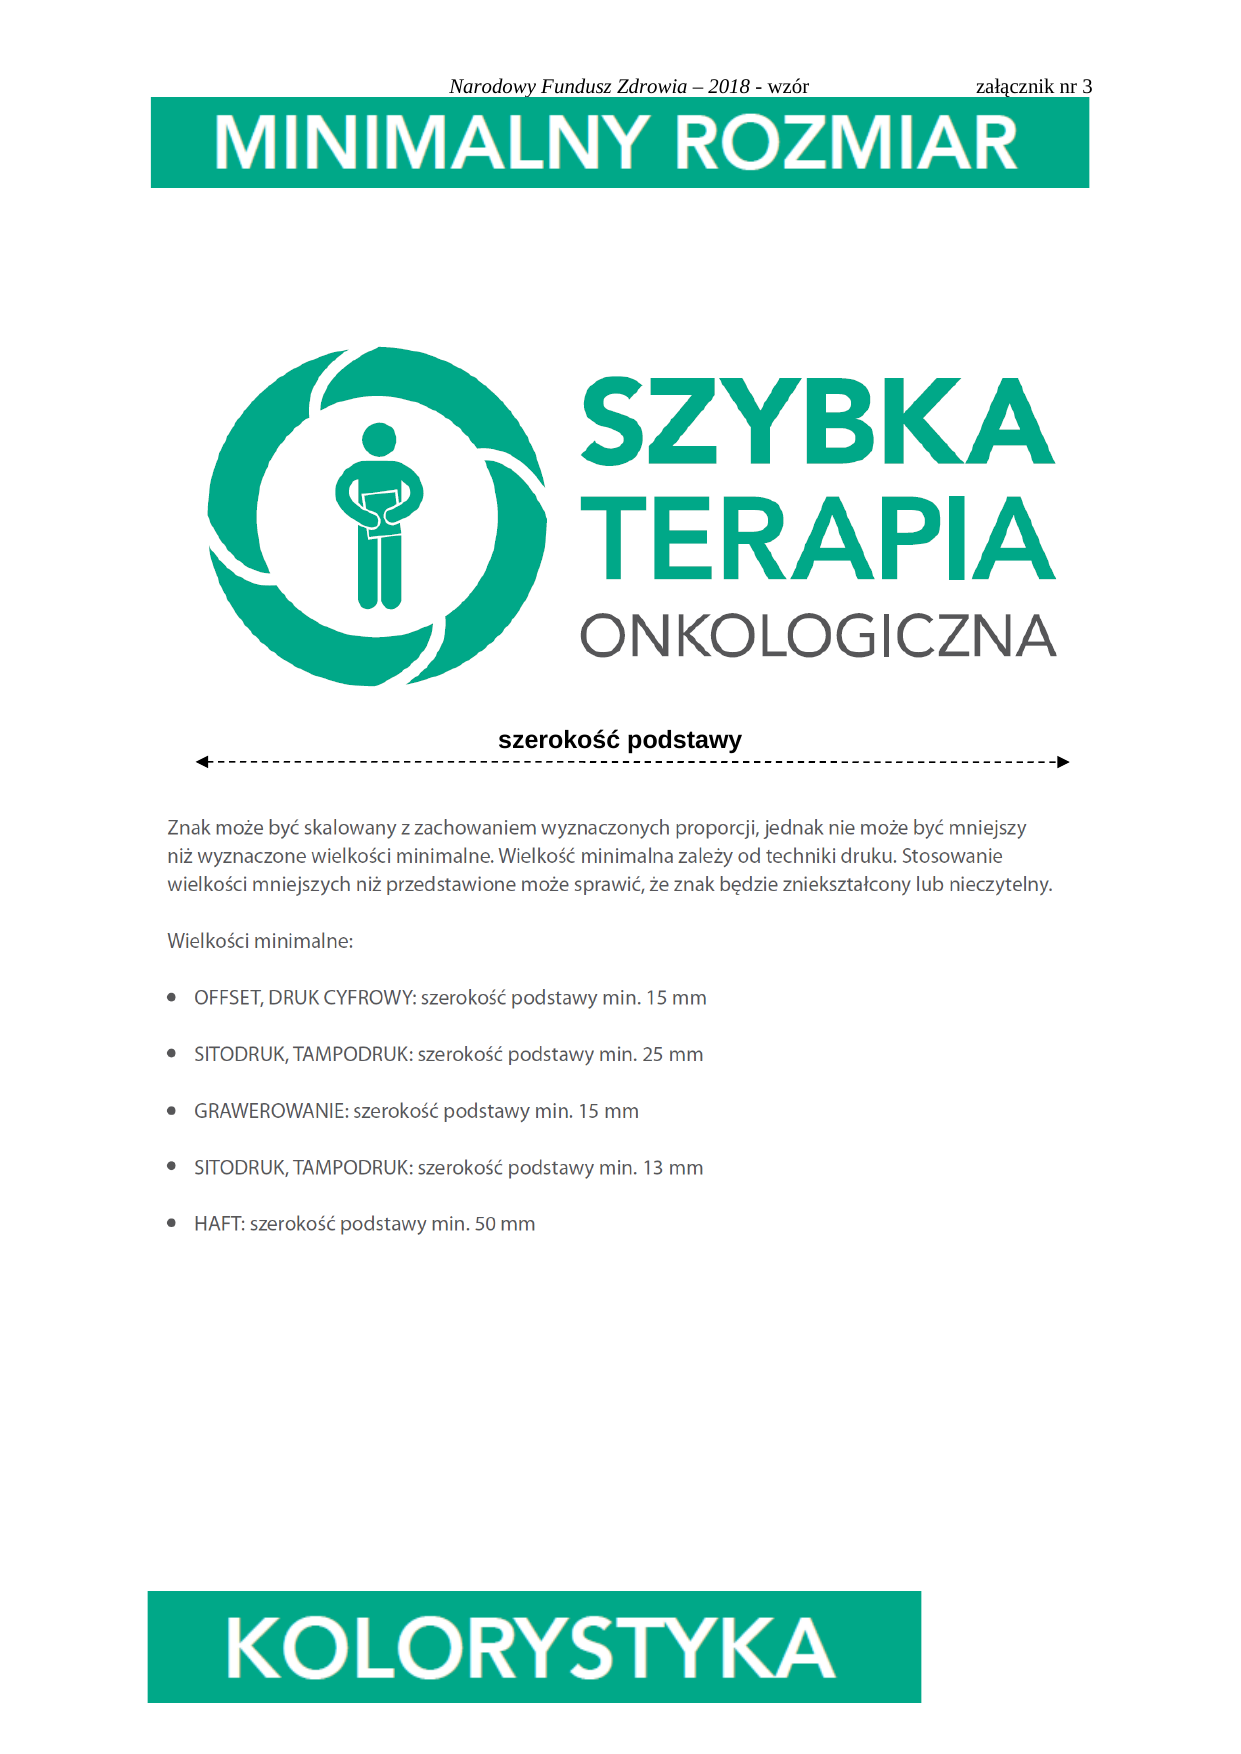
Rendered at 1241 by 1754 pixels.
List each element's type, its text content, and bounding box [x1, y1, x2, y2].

text szerokość podstawy [148, 725, 1092, 754]
